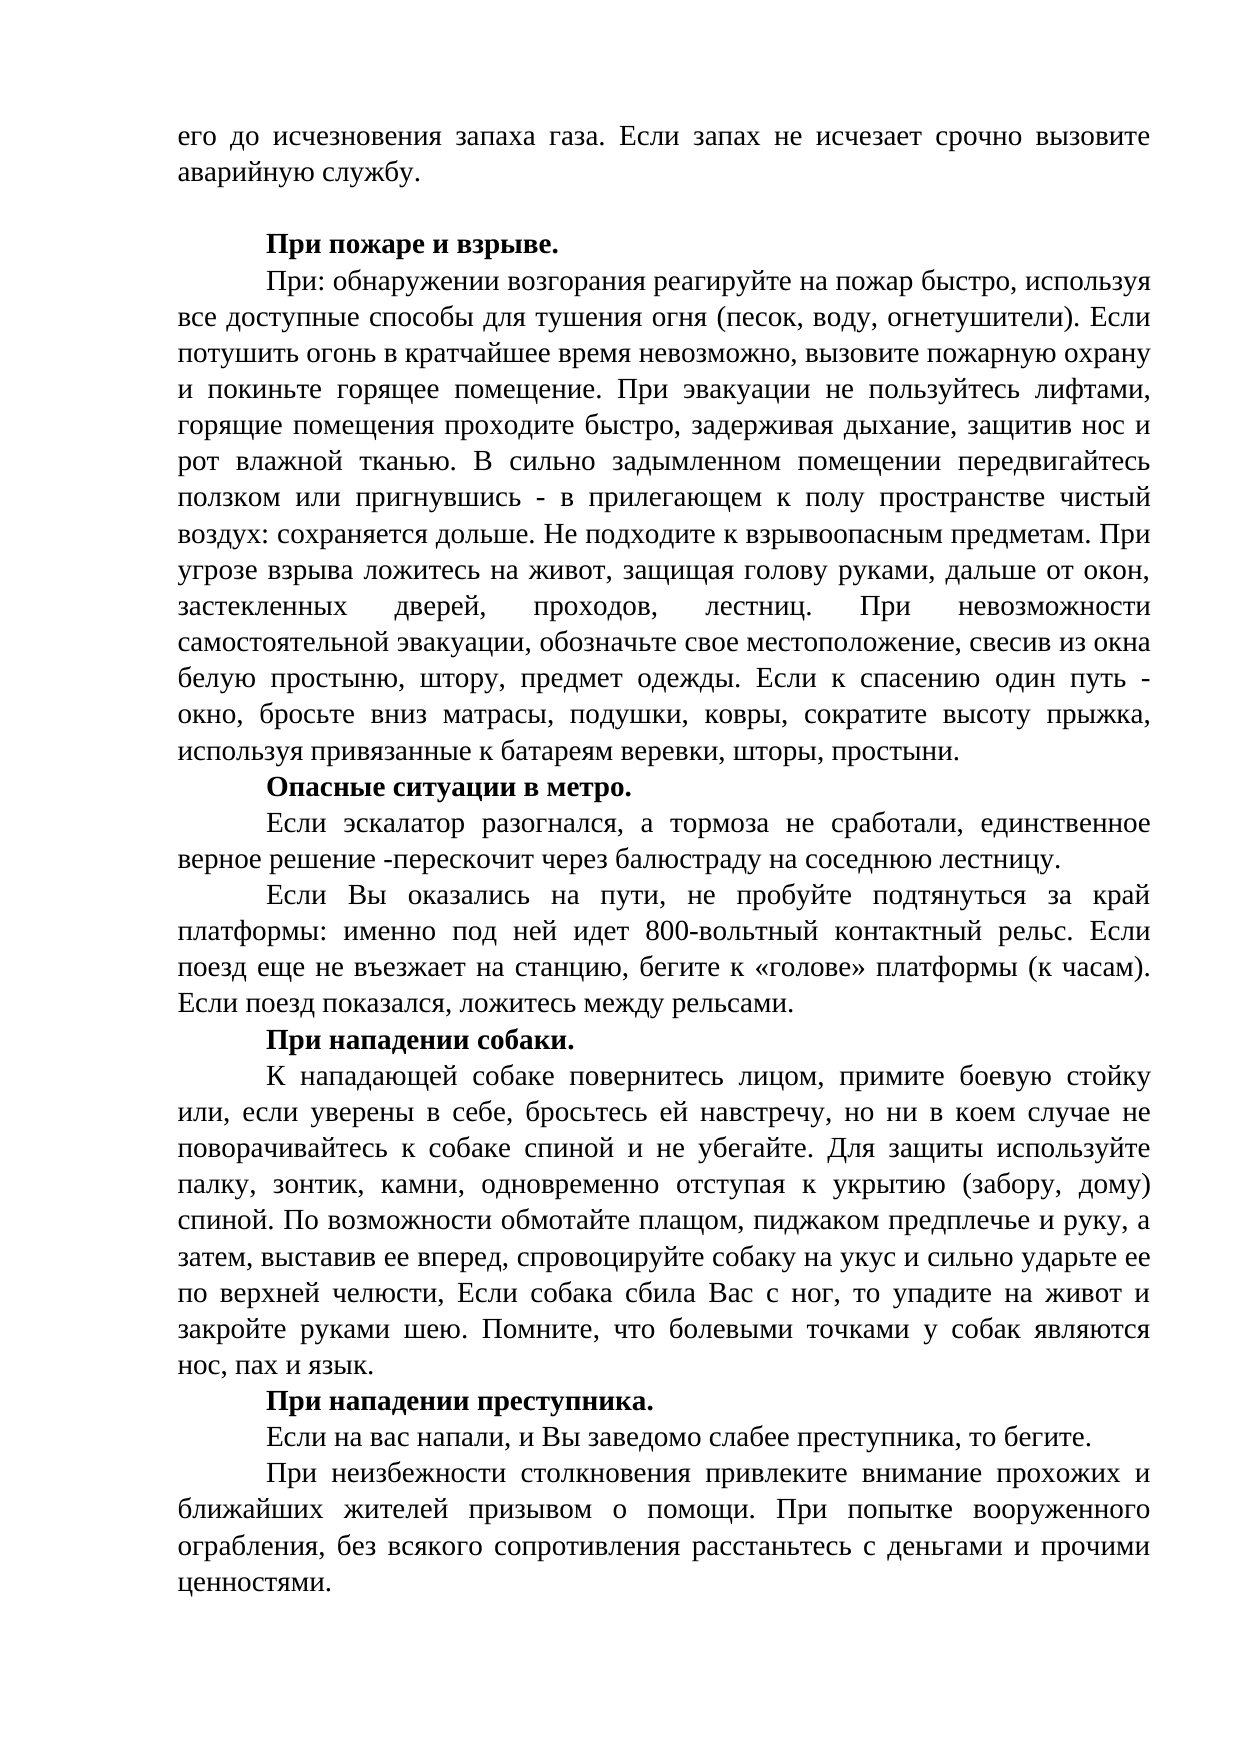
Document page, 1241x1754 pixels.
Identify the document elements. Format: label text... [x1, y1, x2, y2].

text При пожаре и взрыве. [177, 227, 1152, 260]
text Если эскалатор разогнался, а тормоза не сработали, единственное верное решение -перескочит через балюстраду на соседнюю лестницу. [177, 805, 1152, 874]
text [177, 118, 1152, 188]
text При нападении собаки. [177, 1022, 1152, 1055]
text К нападающей собаке повернитесь лицом, примите боевую стойку или, если уверены в себе, бросьтесь ей навстречу, но ни в коем случае не поворачивайтесь к собаке спиной и не убегайте. Для защиты используйте палку, зонтик, камни, одновременно отступая к укрытию (забору, дому) спиной. По возможности обмотайте плащом, пиджаком предплечье и руку, а затем, выставив ее вперед, спровоцируйте собаку на укус и сильно ударьте ее по верхней челюсти, Если собака сбила Вас с ног, то упадите на живот и закройте руками шею. Помните, что болевыми точками у собак являются нос, пах и язык. [177, 1058, 1152, 1381]
text При: обнаружении возгорания реагируйте на пожар быстро, используя все доступные способы для тушения огня (песок, воду, огнетушители). Если потушить огонь в кратчайшее время невозможно, вызовите пожарную охрану и покиньте горящее помещение. При эвакуации не пользуйтесь лифтами, горящие помещения проходите быстро, задерживая дыхание, защитив нос и рот влажной тканью. В сильно задымленном помещении передвигайтесь ползком или пригнувшись - в прилегающем к полу пространстве чистый воздух: сохраняется дольше. Не подходите к взрывоопасным предметам. При угрозе взрыва ложитесь на живот, защищая голову руками, дальше от окон, застекленных дверей, проходов, лестниц. При невозможности самостоятельной эвакуации, обозначьте свое местоположение, свесив из окна белую простыню, штору, предмет одежды. Если к спасению один путь - окно, бросьте вниз матрасы, подушки, ковры, сократите высоту прыжка, используя привязанные к батареям веревки, шторы, простыни. [177, 263, 1152, 766]
text Если Вы оказались на пути, не пробуйте подтянуться за край платформы: именно под ней идет 800-вольтный контактный рельс. Если поезд еще не въезжает на станцию, бегите к «голове» платформы (к часам). Если поезд показался, ложитесь между рельсами. [177, 877, 1152, 1019]
text Если на вас напали, и Вы заведомо слабее преступника, то бегите. [177, 1419, 1152, 1453]
text При нападении преступника. [177, 1383, 1152, 1417]
text При неизбежности столкновения привлеките внимание прохожих и ближайших жителей призывом о помощи. При попытке вооруженного ограбления, без всякого сопротивления расстаньтесь с деньгами и прочими ценностями. [177, 1456, 1152, 1597]
text Опасные ситуации в метро. [177, 769, 1152, 802]
